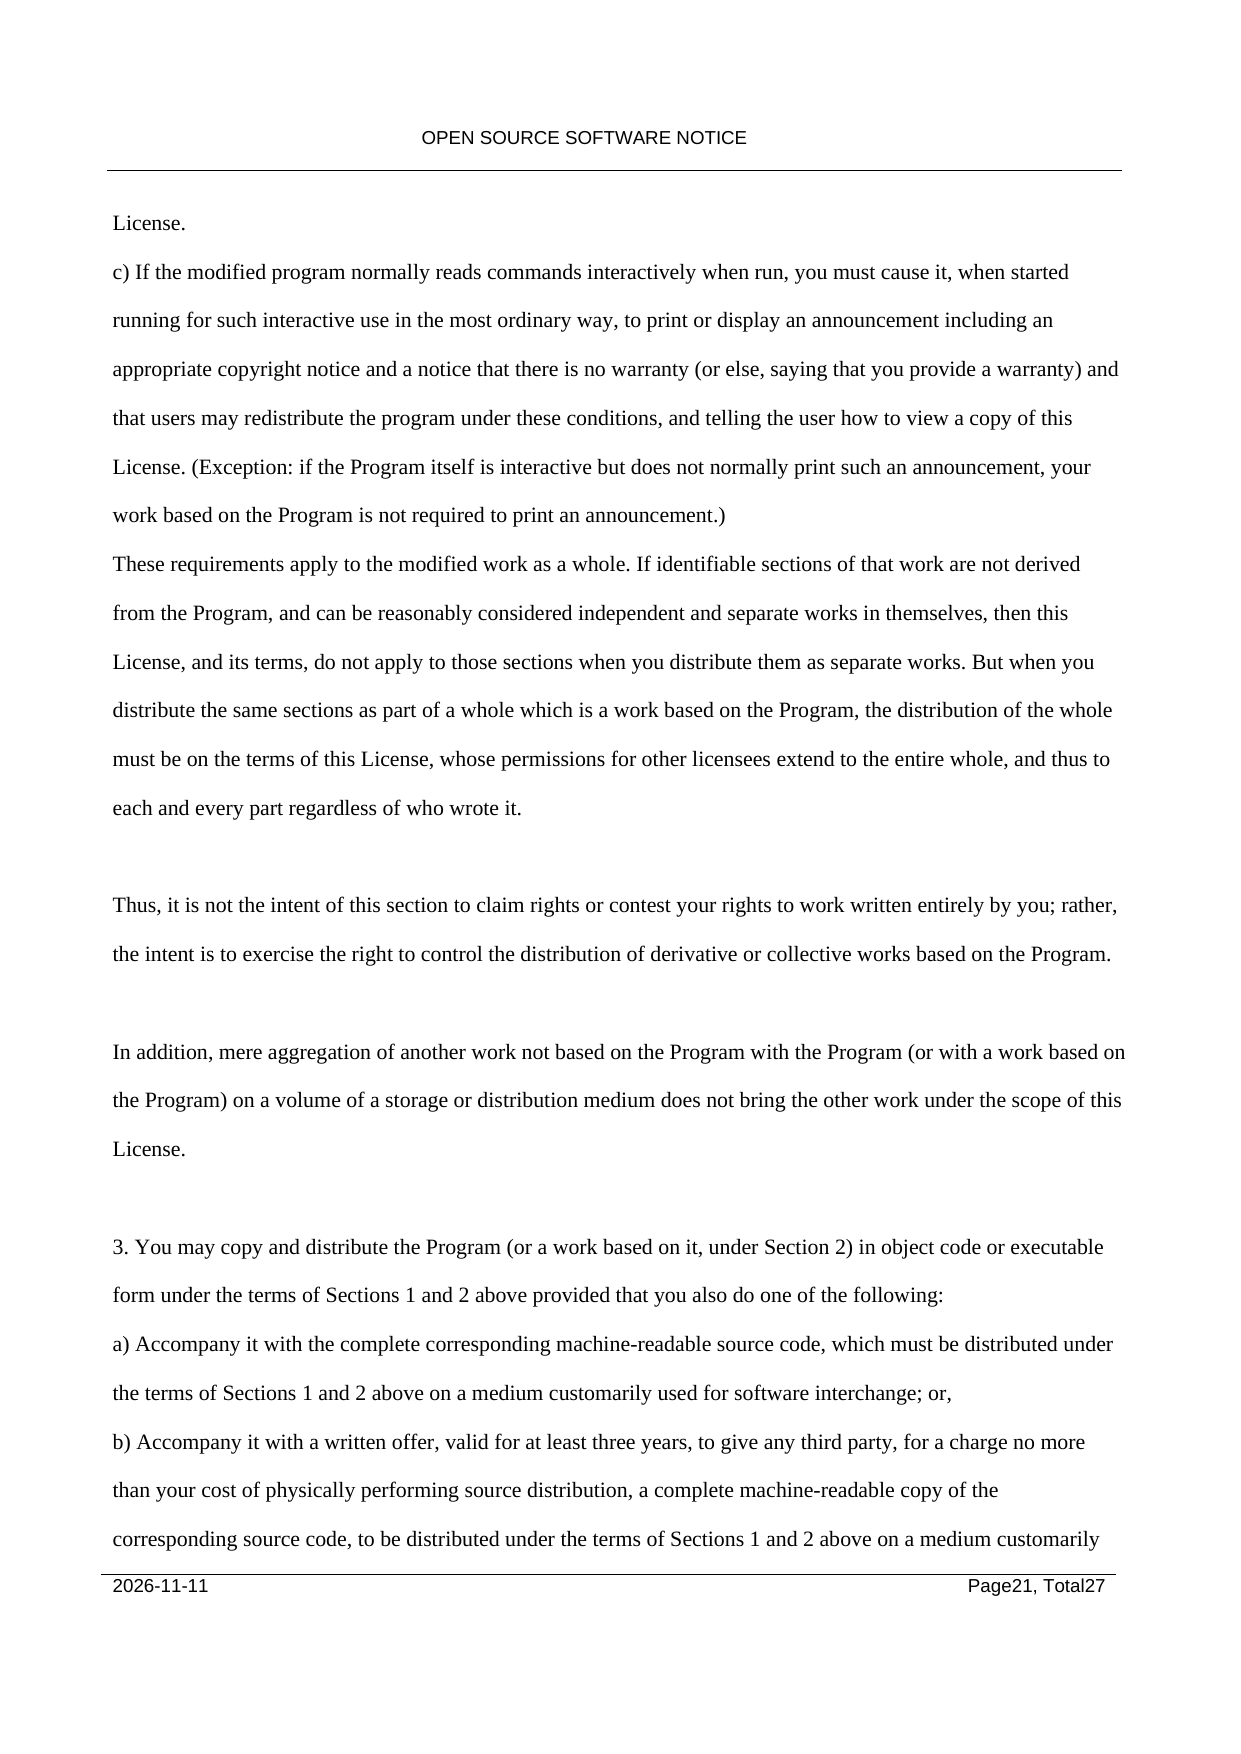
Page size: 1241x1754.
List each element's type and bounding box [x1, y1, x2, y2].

text [112, 206, 1128, 1555]
